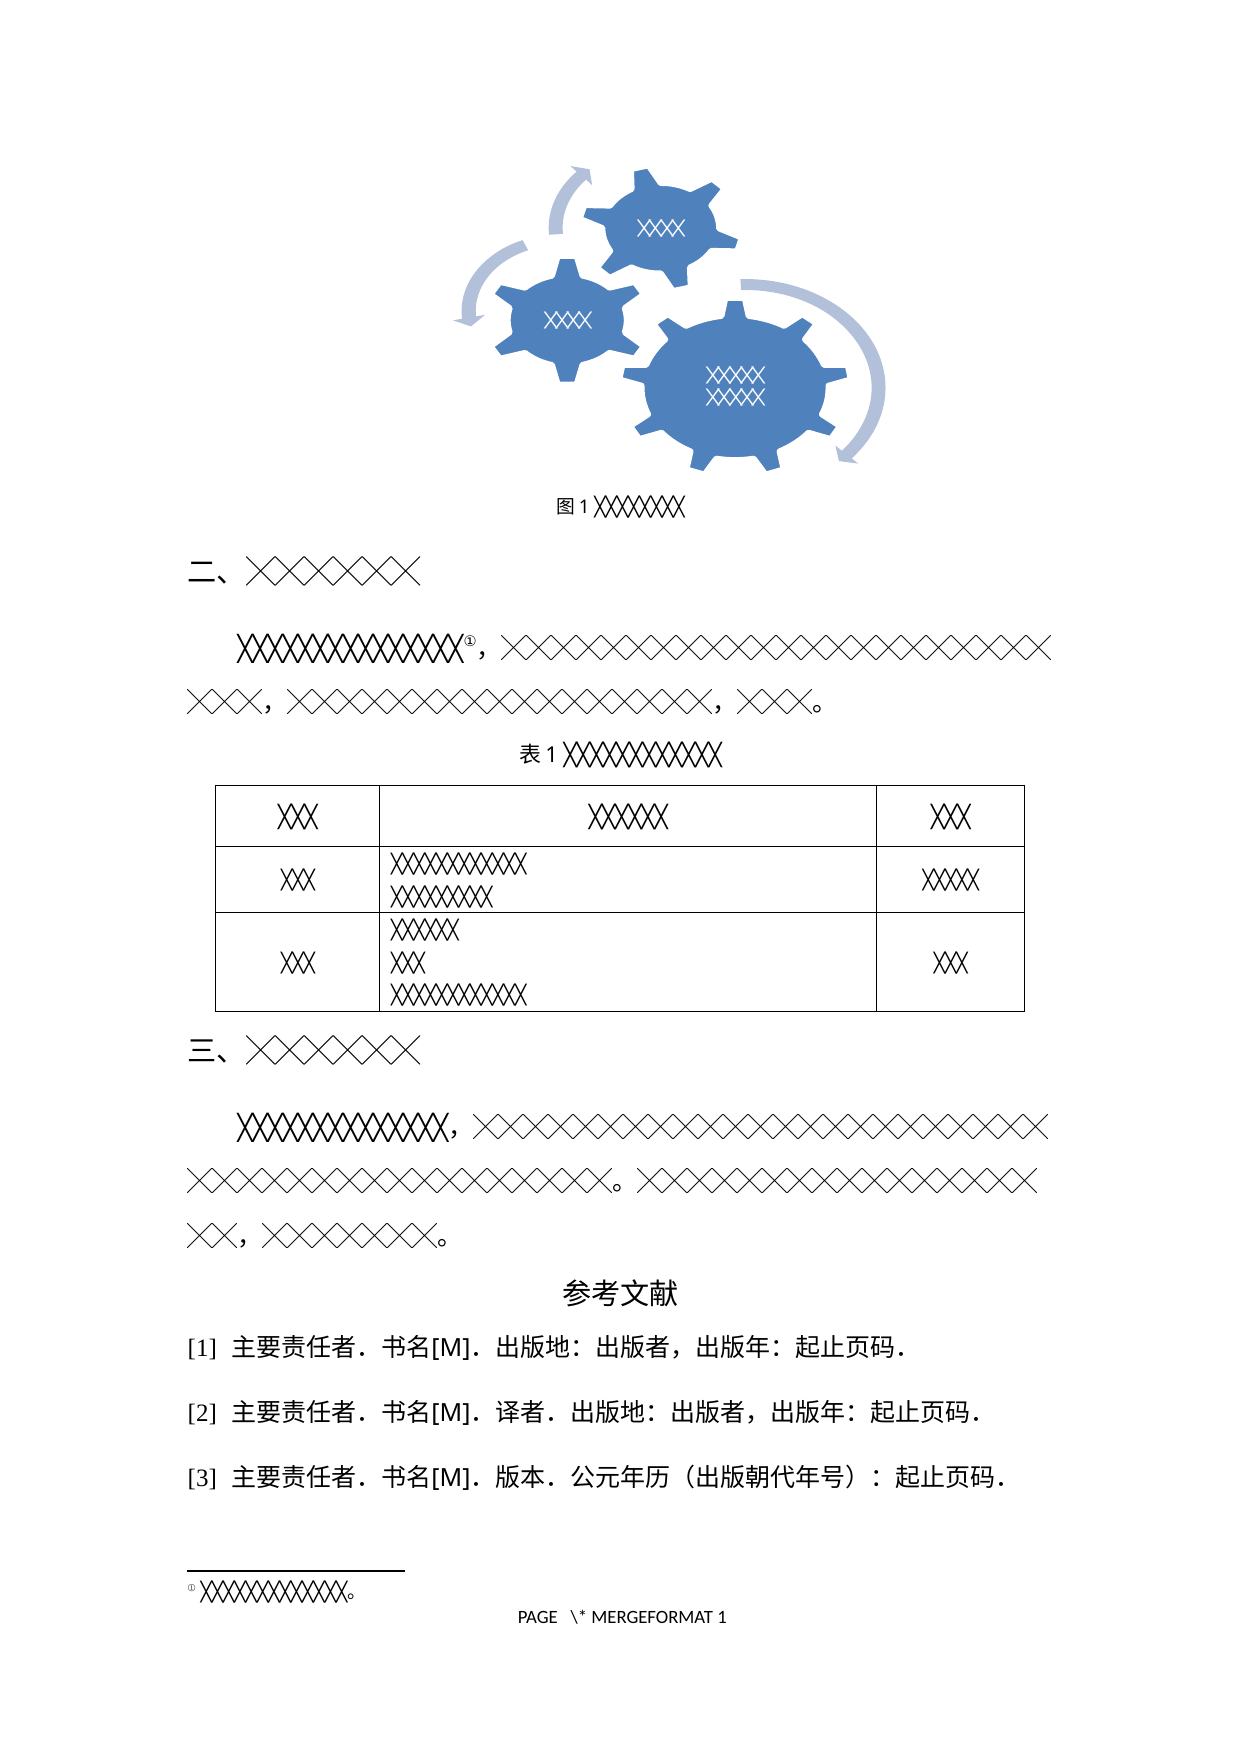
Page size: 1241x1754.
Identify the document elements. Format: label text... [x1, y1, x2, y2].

text 二、╳╳╳╳╳╳ [187, 548, 1053, 591]
table_cell ╳╳╳╳╳ [877, 847, 1024, 912]
text 表1 ╳╳╳╳╳╳╳╳╳╳╳╳ [187, 737, 1053, 769]
table_header ╳╳╳╳╳╳ [380, 786, 876, 846]
text ╳╳╳╳╳╳╳╳╳╳╳╳╳╳╳，╳╳╳╳╳╳╳╳╳╳╳╳╳╳╳╳╳╳╳╳╳╳╳╳╳，╳╳╳╳╳╳╳╳╳╳╳╳╳╳╳╳╳，╳╳╳。 [187, 628, 1053, 719]
table_header ╳╳╳ [216, 786, 379, 846]
table_cell ╳╳╳ [877, 913, 1024, 1011]
table_cell ╳╳╳ [216, 847, 379, 912]
list 主要责任者．书名[M]．版本．公元年历（出版朝代年号）：起止页码． [187, 1443, 1053, 1508]
table_cell ╳╳╳╳╳╳╳╳╳╳╳╳ ╳╳╳╳╳╳╳╳╳ [380, 847, 876, 912]
list 主要责任者．书名[M]．出版地：出版者，出版年：起止页码． [187, 1313, 1053, 1378]
text 三、╳╳╳╳╳╳ [187, 1028, 1053, 1070]
table_cell ╳╳╳ [216, 913, 379, 1011]
list 主要责任者．书名[M]．译者．出版地：出版者，出版年：起止页码． [187, 1378, 1053, 1443]
table_cell ╳╳╳╳╳╳ ╳╳╳ ╳╳╳╳╳╳╳╳╳╳╳╳ [380, 913, 876, 1011]
text 图1 ╳╳╳╳╳╳╳╳ [187, 492, 1053, 519]
text 参考文献 [187, 1271, 1053, 1313]
table_header ╳╳╳ [877, 786, 1024, 846]
text ╳╳╳╳╳╳╳╳╳╳╳╳╳╳，╳╳╳╳╳╳╳╳╳╳╳╳╳╳╳╳╳╳╳╳╳╳╳╳╳╳╳╳╳╳╳╳╳╳╳╳╳╳╳╳。╳╳╳╳╳╳╳╳╳╳╳╳╳╳╳╳╳╳，╳╳╳╳╳╳╳。 [187, 1107, 1053, 1252]
